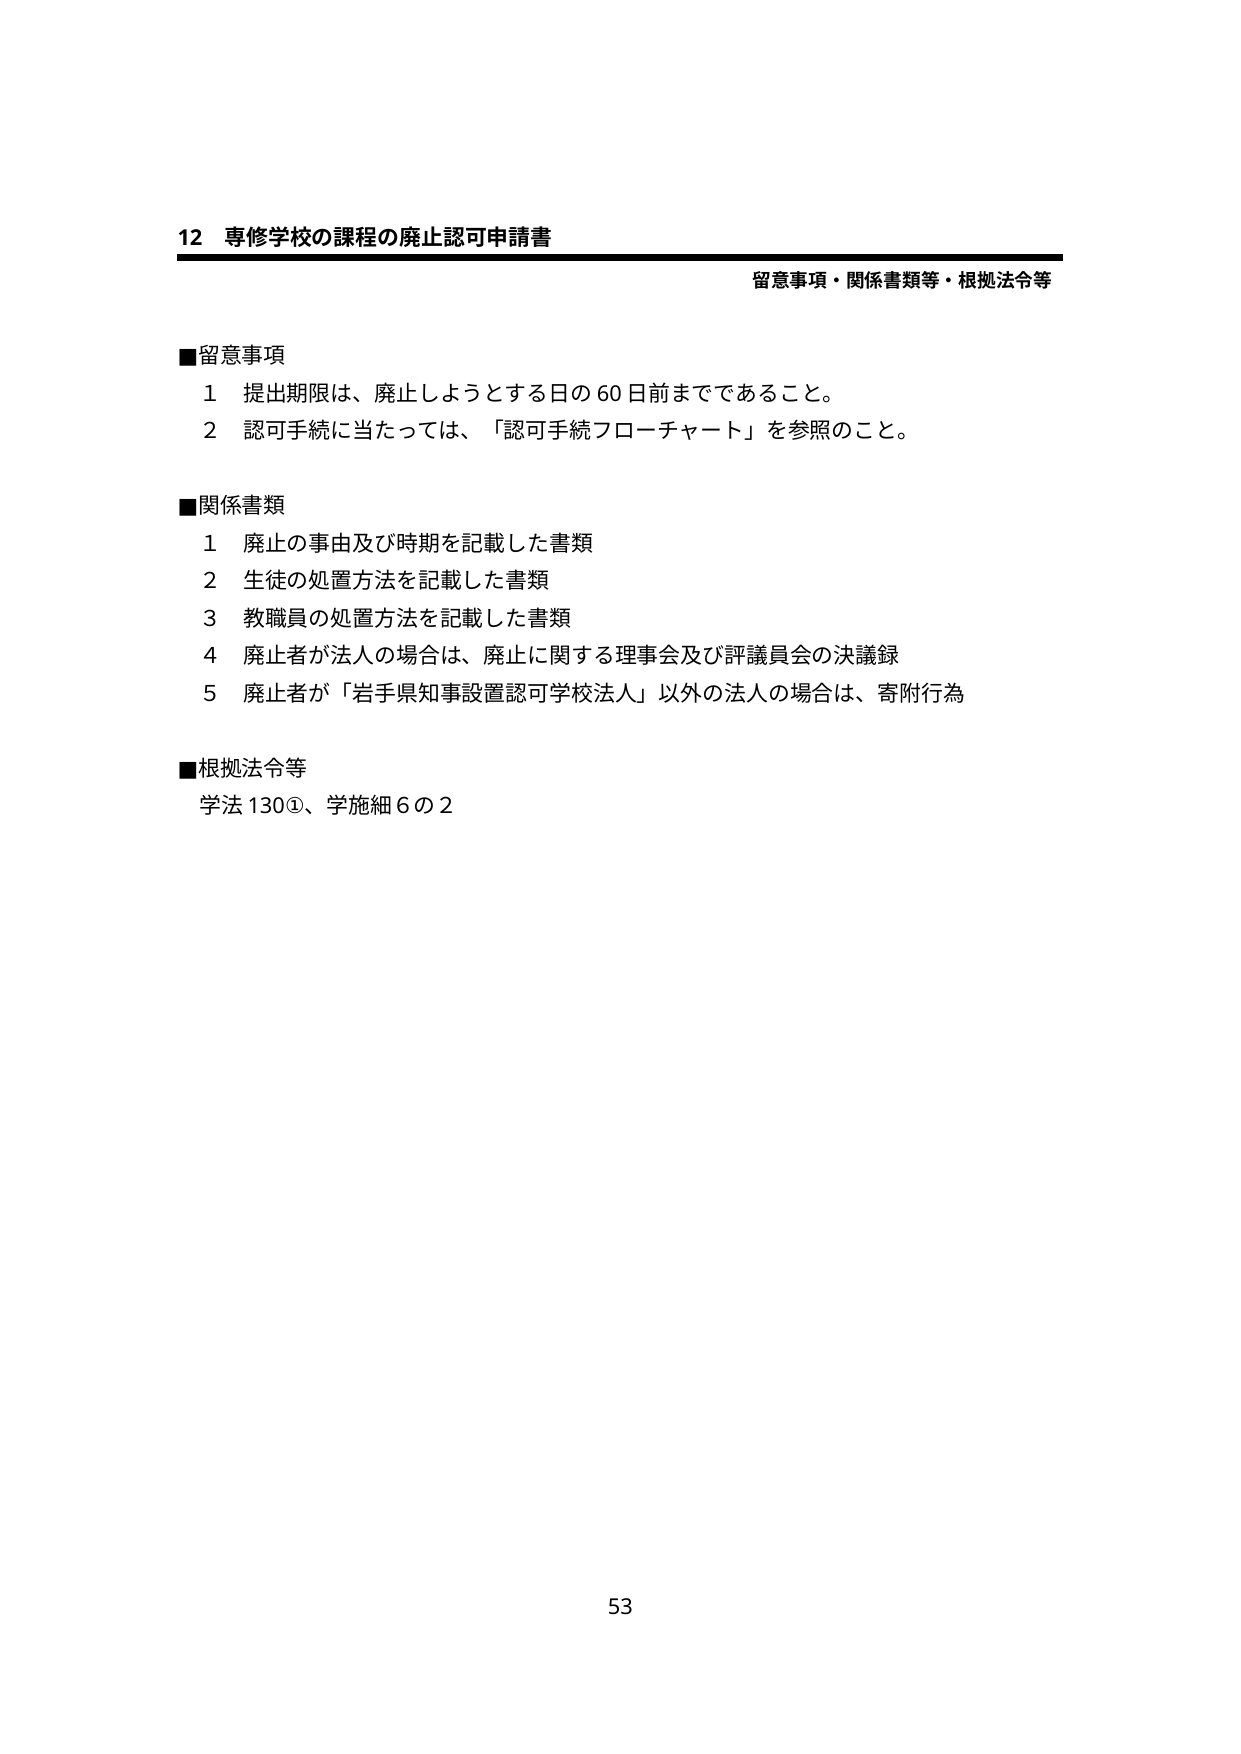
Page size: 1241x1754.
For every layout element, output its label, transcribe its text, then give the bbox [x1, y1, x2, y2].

text 学法130①、学施細６の２ [177, 786, 1063, 823]
text ■根拠法令等 [177, 748, 1063, 786]
text ■関係書類 [177, 486, 1063, 523]
text 12 専修学校の課程の廃止認可申請書 [177, 217, 1063, 254]
text ２ 生徒の処置方法を記載した書類 [177, 561, 1063, 598]
table_header 留意事項・関係書類等・根拠法令等 [177, 261, 1063, 298]
text ３ 教職員の処置方法を記載した書類 [177, 598, 1063, 636]
text １ 廃止の事由及び時期を記載した書類 [177, 523, 1063, 561]
text ４ 廃止者が法人の場合は、廃止に関する理事会及び評議員会の決議録 [177, 636, 1063, 673]
text ■留意事項 [177, 336, 1063, 373]
text ５ 廃止者が「岩手県知事設置認可学校法人」以外の法人の場合は、寄附行為 [177, 673, 1063, 711]
text ２ 認可手続に当たっては、「認可手続フローチャート」を参照のこと。 [177, 411, 1063, 448]
text １ 提出期限は、廃止しようとする日の60日前までであること。 [177, 373, 1063, 411]
